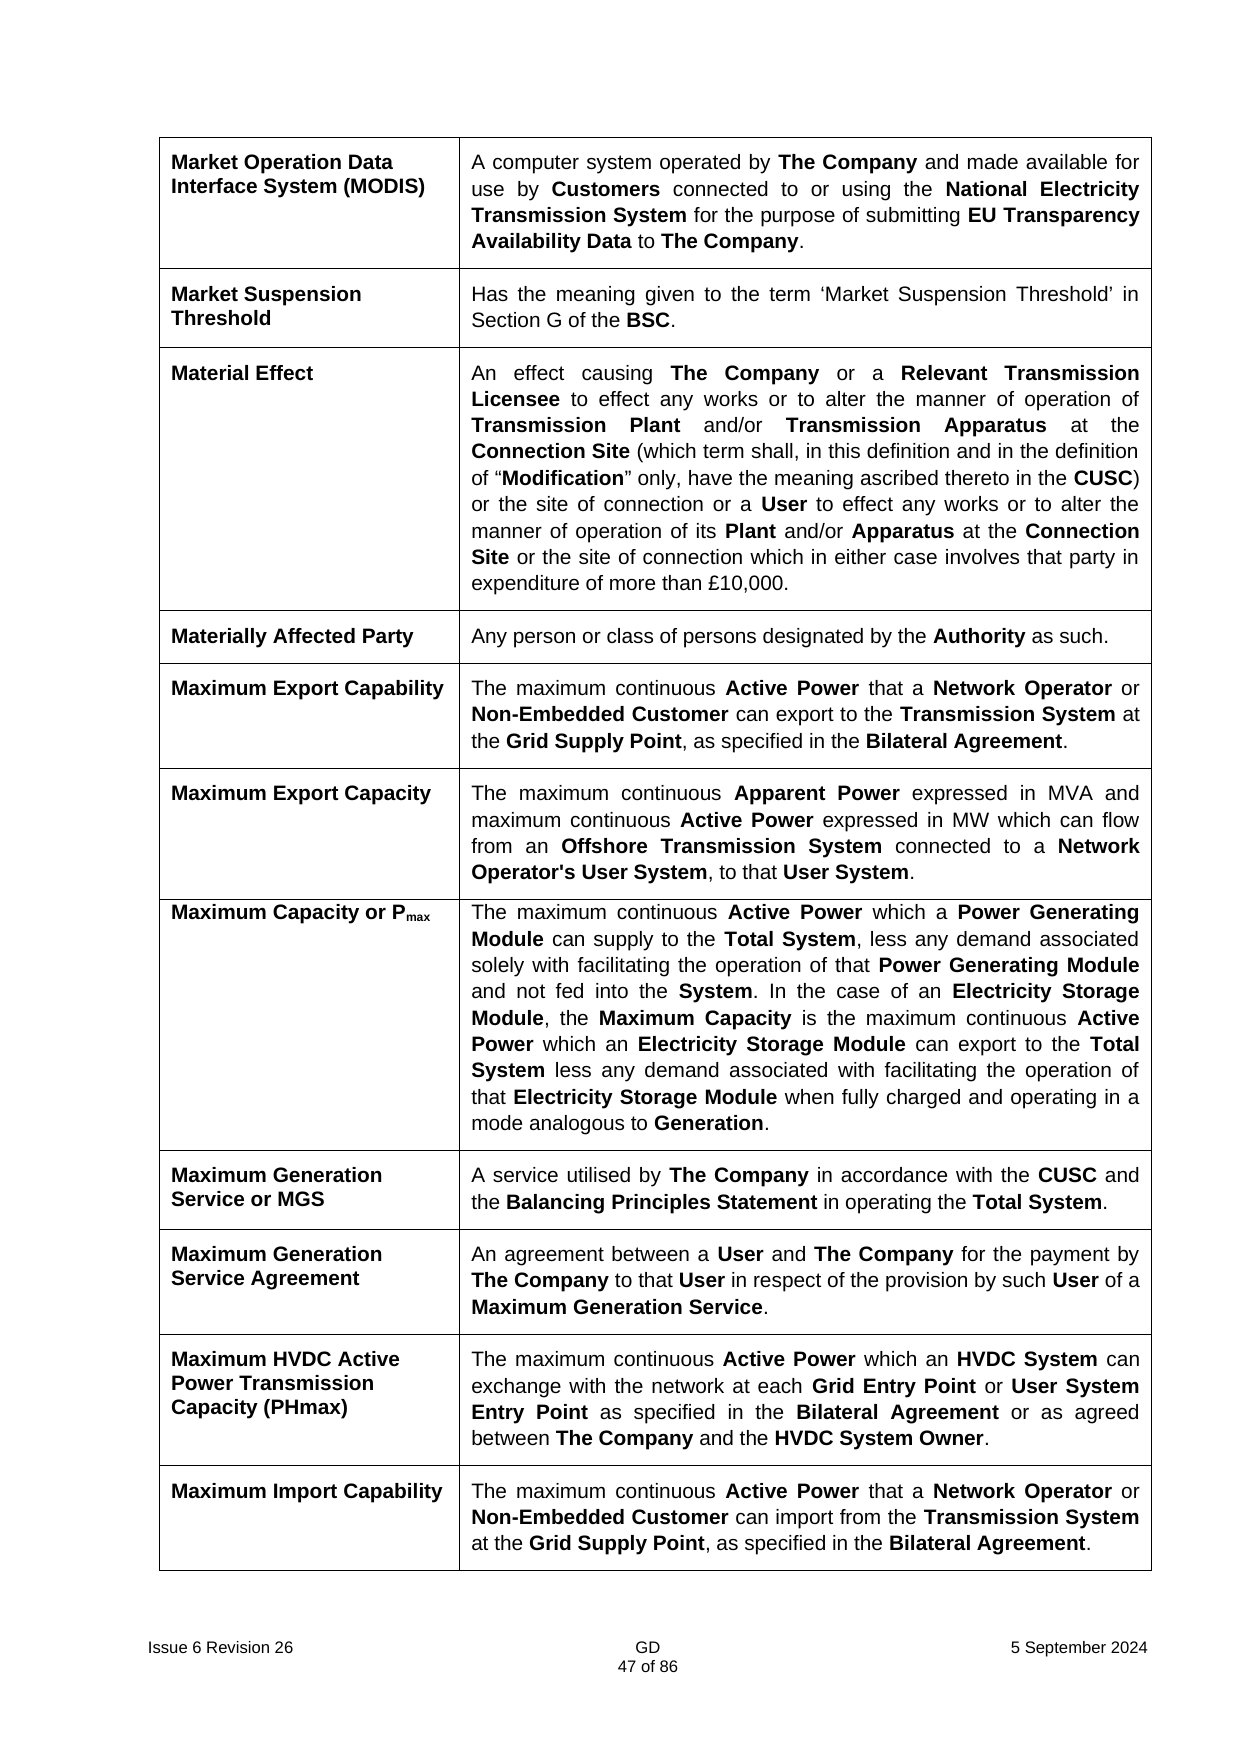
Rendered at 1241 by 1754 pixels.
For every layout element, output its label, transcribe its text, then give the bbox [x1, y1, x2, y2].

table_cell The maximum continuous Active Power that a Network Operator or Non-Embedded Customer can import from the Transmission System at the Grid Supply Point, as specified in the Bilateral Agreement. [460, 1466, 1151, 1570]
table_cell Maximum Capacity or Pmax [160, 900, 459, 1150]
table_cell The maximum continuous Active Power that a Network Operator or Non-Embedded Customer can export to the Transmission System at the Grid Supply Point, as specified in the Bilateral Agreement. [460, 664, 1151, 767]
table_cell The maximum continuous Active Power which an HVDC System can exchange with the network at each Grid Entry Point or User System Entry Point as specified in the Bilateral Agreement or as agreed between The Company and the HVDC System Owner. [460, 1335, 1151, 1465]
table_cell Market Suspension Threshold [160, 269, 459, 347]
table_cell Any person or class of persons designated by the Authority as such. [460, 611, 1151, 662]
table_cell Maximum HVDC Active Power Transmission Capacity (PHmax) [160, 1335, 459, 1465]
table_cell The maximum continuous Apparent Power expressed in MVA and maximum continuous Active Power expressed in MW which can flow from an Offshore Transmission System connected to a Network Operator's User System, to that User System. [460, 769, 1151, 899]
table_cell A service utilised by The Company in accordance with the CUSC and the Balancing Principles Statement in operating the Total System. [460, 1151, 1151, 1228]
table_cell Maximum Generation Service Agreement [160, 1230, 459, 1333]
table_cell Market Operation Data Interface System (MODIS) [160, 138, 459, 268]
table_cell Maximum Import Capability [160, 1466, 459, 1570]
table_cell Material Effect [160, 348, 459, 610]
table_cell An effect causing The Company or a Relevant Transmission Licensee to effect any works or to alter the manner of operation of Transmission Plant and/or Transmission Apparatus at the Connection Site (which term shall, in this definition and in the definition of “Modification” only, have the meaning ascribed thereto in the CUSC) or the site of connection or a User to effect any works or to alter the manner of operation of its Plant and/or Apparatus at the Connection Site or the site of connection which in either case involves that party in expenditure of more than £10,000. [460, 348, 1151, 610]
table_cell A computer system operated by The Company and made available for use by Customers connected to or using the National Electricity Transmission System for the purpose of submitting EU Transparency Availability Data to The Company. [460, 138, 1151, 268]
table_cell Has the meaning given to the term ‘Market Suspension Threshold’ in Section G of the BSC. [460, 269, 1151, 347]
table_cell Maximum Export Capability [160, 664, 459, 767]
table_cell Maximum Export Capacity [160, 769, 459, 899]
table_cell An agreement between a User and The Company for the payment by The Company to that User in respect of the provision by such User of a Maximum Generation Service. [460, 1230, 1151, 1333]
table_cell Maximum Generation Service or MGS [160, 1151, 459, 1228]
table_cell Materially Affected Party [160, 611, 459, 662]
table_cell The maximum continuous Active Power which a Power Generating Module can supply to the Total System, less any demand associated solely with facilitating the operation of that Power Generating Module and not fed into the System. In the case of an Electricity Storage Module, the Maximum Capacity is the maximum continuous Active Power which an Electricity Storage Module can export to the Total System less any demand associated with facilitating the operation of that Electricity Storage Module when fully charged and operating in a mode analogous to Generation. [460, 900, 1151, 1150]
